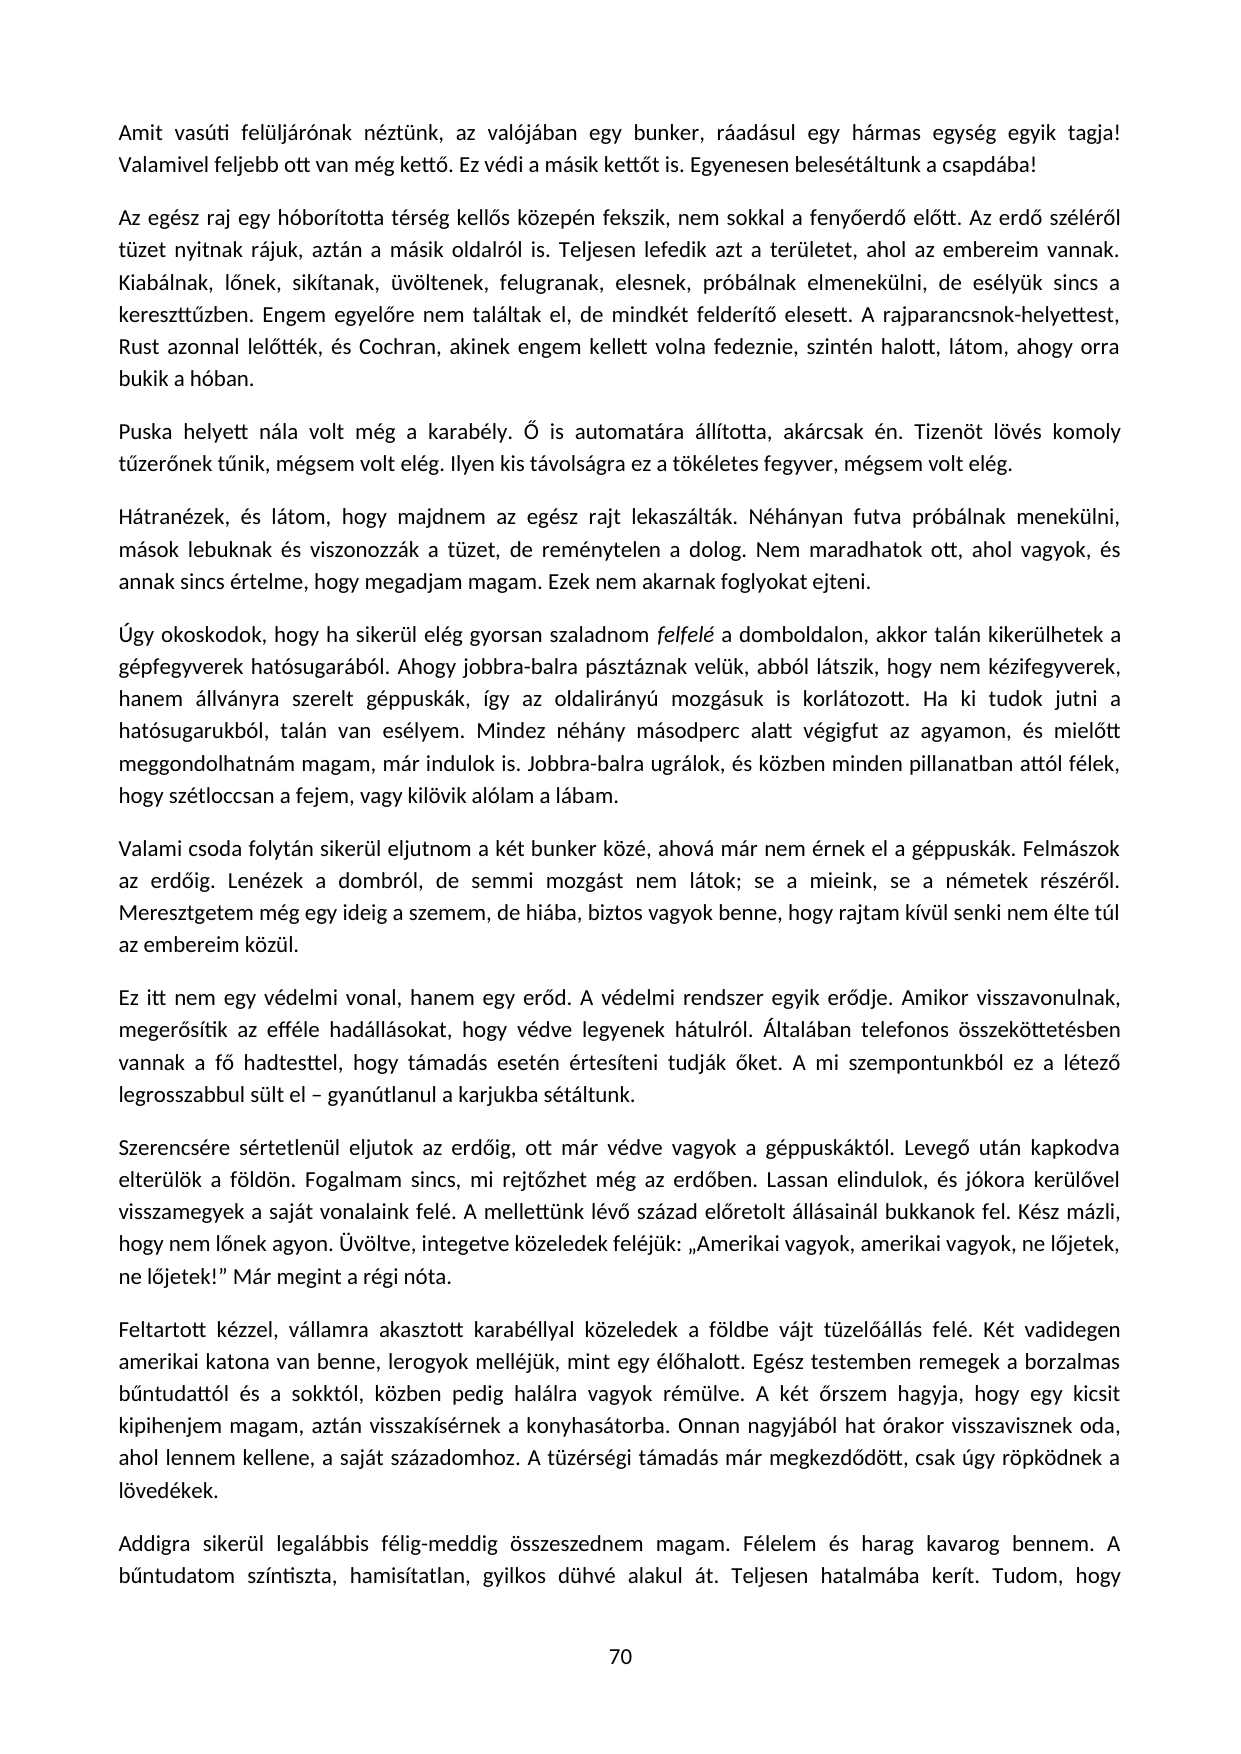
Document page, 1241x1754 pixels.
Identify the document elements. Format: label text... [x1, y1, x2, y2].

text Puska helyett nála volt még a karabély. Ő is automatára állította, akárcsak én. Tizenöt lövés komoly tűzerőnek tűnik, mégsem volt elég. Ilyen kis távolságra ez a tökéletes fegyver, mégsem volt elég. [118, 417, 1122, 477]
text Valami csoda folytán sikerül eljutnom a két bunker közé, ahová már nem érnek el a géppuskák. Felmászok az erdőig. Lenézek a dombról, de semmi mozgást nem látok; se a mieink, se a németek részéről. Meresztgetem még egy ideig a szemem, de hiába, biztos vagyok benne, hogy rajtam kívül senki nem élte túl az embereim közül. [118, 834, 1122, 958]
text Hátranézek, és látom, hogy majdnem az egész rajt lekaszálták. Néhányan futva próbálnak menekülni, mások lebuknak és viszonozzák a tüzet, de reménytelen a dolog. Nem maradhatok ott, ahol vagyok, és annak sincs értelme, hogy megadjam magam. Ezek nem akarnak foglyokat ejteni. [118, 502, 1122, 595]
text Úgy okoskodok, hogy ha sikerül elég gyorsan szaladnom felfelé a domboldalon, akkor talán kikerülhetek a gépfegyverek hatósugarából. Ahogy jobbra-balra pásztáznak velük, abból látszik, hogy nem kézifegyverek, hanem állványra szerelt géppuskák, így az oldalirányú mozgásuk is korlátozott. Ha ki tudok jutni a hatósugarukból, talán van esélyem. Mindez néhány másodperc alatt végigfut az agyamon, és mielőtt meggondolhatnám magam, már indulok is. Jobbra-balra ugrálok, és közben minden pillanatban attól félek, hogy szétloccsan a fejem, vagy kilövik alólam a lábam. [118, 620, 1122, 809]
text Ez itt nem egy védelmi vonal, hanem egy erőd. A védelmi rendszer egyik erődje. Amikor visszavonulnak, megerősítik az efféle hadállásokat, hogy védve legyenek hátulról. Általában telefonos összeköttetésben vannak a fő hadtesttel, hogy támadás esetén értesíteni tudják őket. A mi szempontunkból ez a létező legrosszabbul sült el – gyanútlanul a karjukba sétáltunk. [118, 983, 1122, 1108]
text Az egész raj egy hóborította térség kellős közepén fekszik, nem sokkal a fenyőerdő előtt. Az erdő széléről tüzet nyitnak rájuk, aztán a másik oldalról is. Teljesen lefedik azt a területet, ahol az embereim vannak. Kiabálnak, lőnek, sikítanak, üvöltenek, felugranak, elesnek, próbálnak elmenekülni, de esélyük sincs a kereszttűzben. Engem egyelőre nem találtak el, de mindkét felderítő elesett. A rajparancsnok-helyettest, Rust azonnal lelőtték, és Cochran, akinek engem kellett volna fedeznie, szintén halott, látom, ahogy orra bukik a hóban. [118, 203, 1122, 392]
text Feltartott kézzel, vállamra akasztott karabéllyal közeledek a földbe vájt tüzelőállás felé. Két vadidegen amerikai katona van benne, lerogyok melléjük, mint egy élőhalott. Egész testemben remegek a borzalmas bűntudattól és a sokktól, közben pedig halálra vagyok rémülve. A két őrszem hagyja, hogy egy kicsit kipihenjem magam, aztán visszakísérnek a konyhasátorba. Onnan nagyjából hat órakor visszavisznek oda, ahol lennem kellene, a saját századomhoz. A tüzérségi támadás már megkezdődött, csak úgy röpködnek a lövedékek. [118, 1315, 1122, 1504]
text Szerencsére sértetlenül eljutok az erdőig, ott már védve vagyok a géppuskáktól. Levegő után kapkodva elterülök a földön. Fogalmam sincs, mi rejtőzhet még az erdőben. Lassan elindulok, és jókora kerülővel visszamegyek a saját vonalaink felé. A mellettünk lévő század előretolt állásainál bukkanok fel. Kész mázli, hogy nem lőnek agyon. Üvöltve, integetve közeledek feléjük: „Amerikai vagyok, amerikai vagyok, ne lőjetek, ne lőjetek!” Már megint a régi nóta. [118, 1133, 1122, 1290]
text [118, 1529, 1122, 1589]
text Amit vasúti felüljárónak néztünk, az valójában egy bunker, ráadásul egy hármas egység egyik tagja! Valamivel feljebb ott van még kettő. Ez védi a másik kettőt is. Egyenesen belesétáltunk a csapdába! [118, 118, 1122, 178]
